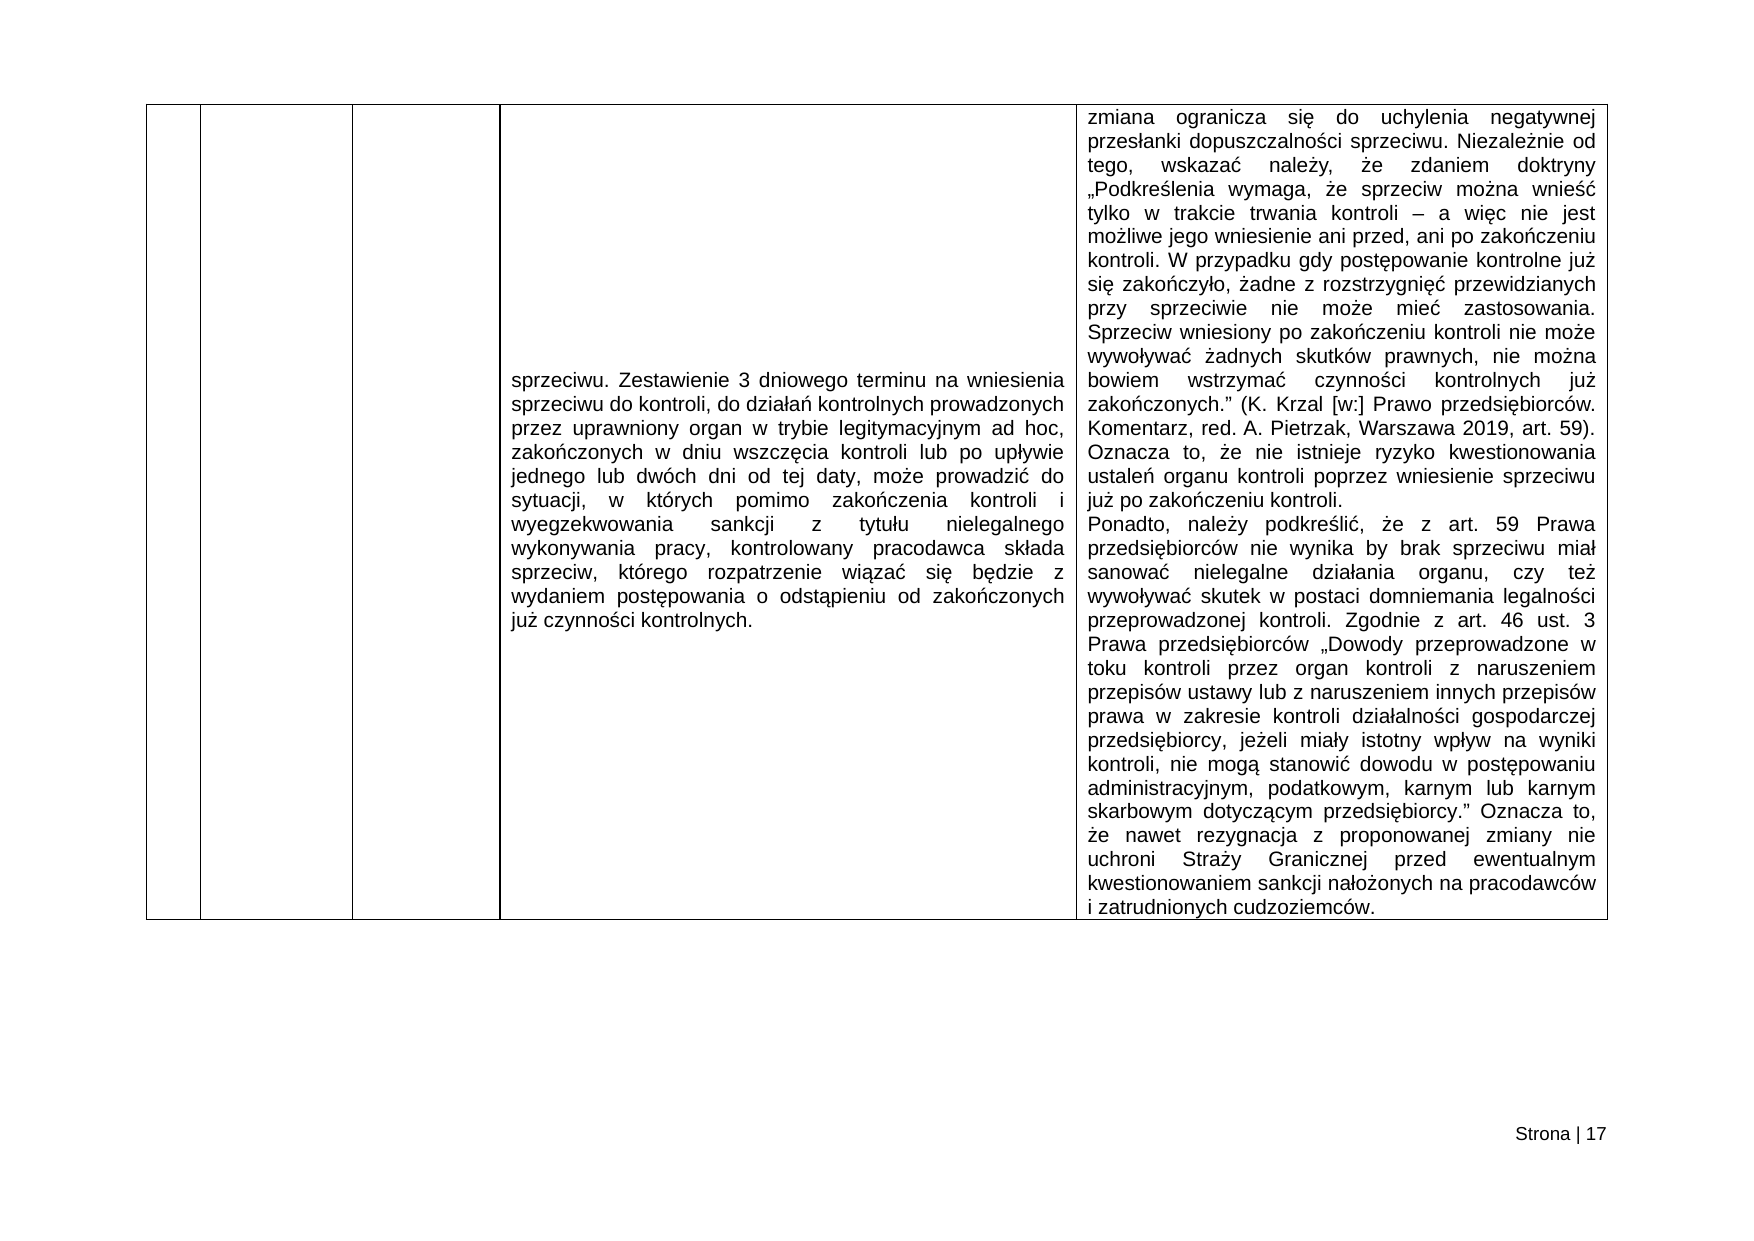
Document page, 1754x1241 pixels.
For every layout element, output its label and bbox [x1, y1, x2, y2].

table_cell [353, 105, 499, 919]
table_cell [1077, 105, 1607, 919]
table_cell [501, 105, 1076, 919]
table_cell [201, 105, 352, 919]
table_cell [147, 105, 200, 919]
